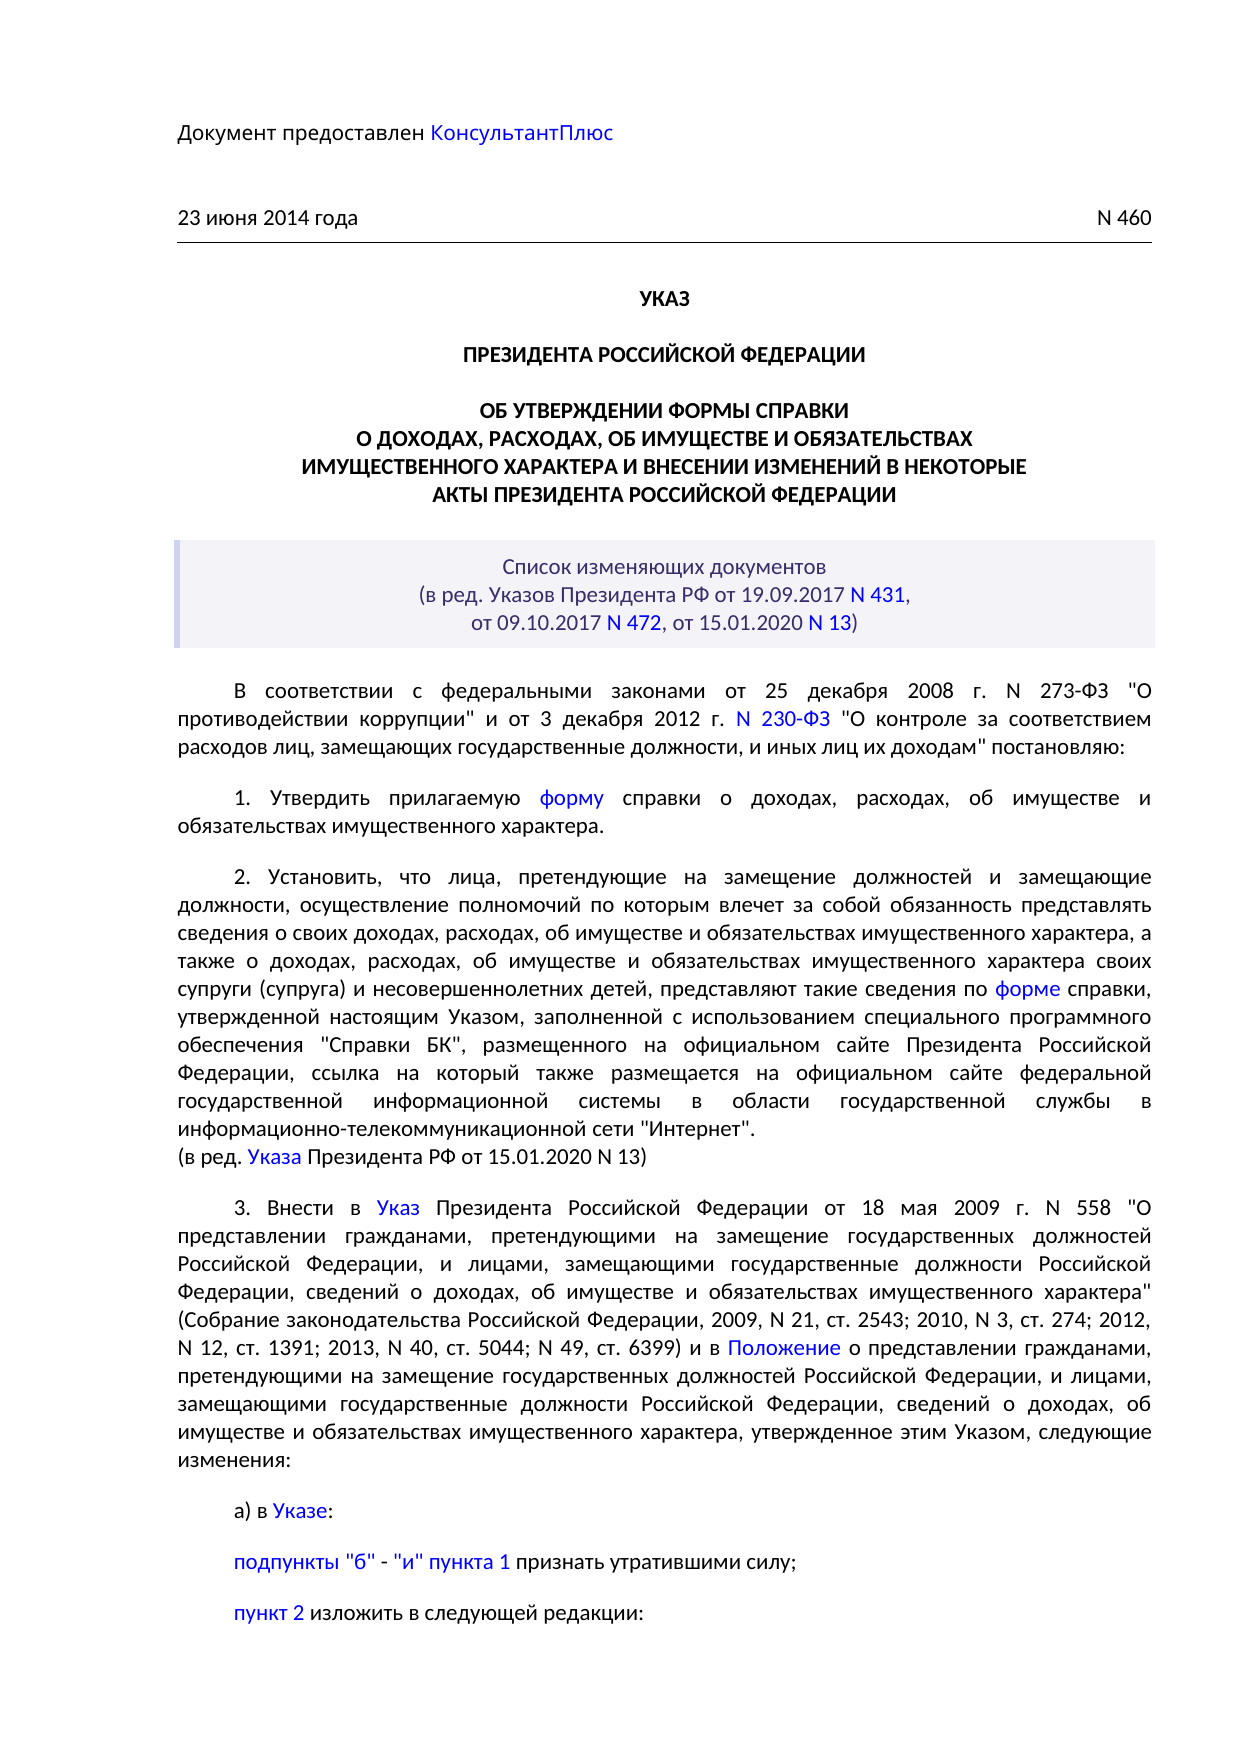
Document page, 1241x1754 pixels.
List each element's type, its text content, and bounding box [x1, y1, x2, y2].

text (в ред. Указа Президента РФ от 15.01.2020 N 13) [177, 1142, 1152, 1170]
title ПРЕЗИДЕНТА РОССИЙСКОЙ ФЕДЕРАЦИИ [177, 340, 1152, 368]
table_header Список изменяющих документов (в ред. Указов Президента РФ от 19.09.2017 N 431, от 09.10.2017 N 472, от 15.01.2020 N 13) [180, 540, 1149, 648]
title Документ предоставлен КонсультантПлюс [177, 118, 1152, 175]
text подпункты "б" - "и" пункта 1 признать утратившими силу; [177, 1547, 1152, 1575]
text 1. Утвердить прилагаемую форму справки о доходах, расходах, об имуществе и обязательствах имущественного характера. [177, 783, 1152, 839]
title УКАЗ [177, 284, 1152, 312]
text пункт 2 изложить в следующей редакции: [177, 1598, 1152, 1626]
text 2. Установить, что лица, претендующие на замещение должностей и замещающие должности, осуществление полномочий по которым влечет за собой обязанность представлять сведения о своих доходах, расходах, об имуществе и обязательствах имущественного характера, а также о доходах, расходах, об имуществе и обязательствах имущественного характера своих супруги (супруга) и несовершеннолетних детей, представляют такие сведения по форме справки, утвержденной настоящим Указом, заполненной с использованием специального программного обеспечения "Справки БК", размещенного на официальном сайте Президента Российской Федерации, ссылка на который также размещается на официальном сайте федеральной государственной информационной системы в области государственной службы в информационно-телекоммуникационной сети "Интернет". [177, 862, 1152, 1142]
title АКТЫ ПРЕЗИДЕНТА РОССИЙСКОЙ ФЕДЕРАЦИИ [177, 480, 1152, 508]
table_header N 460 [664, 203, 1152, 231]
text а) в Указе: [177, 1496, 1152, 1524]
table_header 23 июня 2014 года [177, 203, 664, 231]
title ОБ УТВЕРЖДЕНИИ ФОРМЫ СПРАВКИ [177, 396, 1152, 424]
title ИМУЩЕСТВЕННОГО ХАРАКТЕРА И ВНЕСЕНИИ ИЗМЕНЕНИЙ В НЕКОТОРЫЕ [177, 452, 1152, 480]
title О ДОХОДАХ, РАСХОДАХ, ОБ ИМУЩЕСТВЕ И ОБЯЗАТЕЛЬСТВАХ [177, 424, 1152, 452]
text В соответствии с федеральными законами от 25 декабря 2008 г. N 273-ФЗ "О противодействии коррупции" и от 3 декабря 2012 г. N 230-ФЗ "О контроле за соответствием расходов лиц, замещающих государственные должности, и иных лиц их доходам" постановляю: [177, 676, 1152, 760]
text 3. Внести в Указ Президента Российской Федерации от 18 мая 2009 г. N 558 "О представлении гражданами, претендующими на замещение государственных должностей Российской Федерации, и лицами, замещающими государственные должности Российской Федерации, сведений о доходах, об имуществе и обязательствах имущественного характера" (Собрание законодательства Российской Федерации, 2009, N 21, ст. 2543; 2010, N 3, ст. 274; 2012, N 12, ст. 1391; 2013, N 40, ст. 5044; N 49, ст. 6399) и в Положение о представлении гражданами, претендующими на замещение государственных должностей Российской Федерации, и лицами, замещающими государственные должности Российской Федерации, сведений о доходах, об имуществе и обязательствах имущественного характера, утвержденное этим Указом, следующие изменения: [177, 1193, 1152, 1473]
